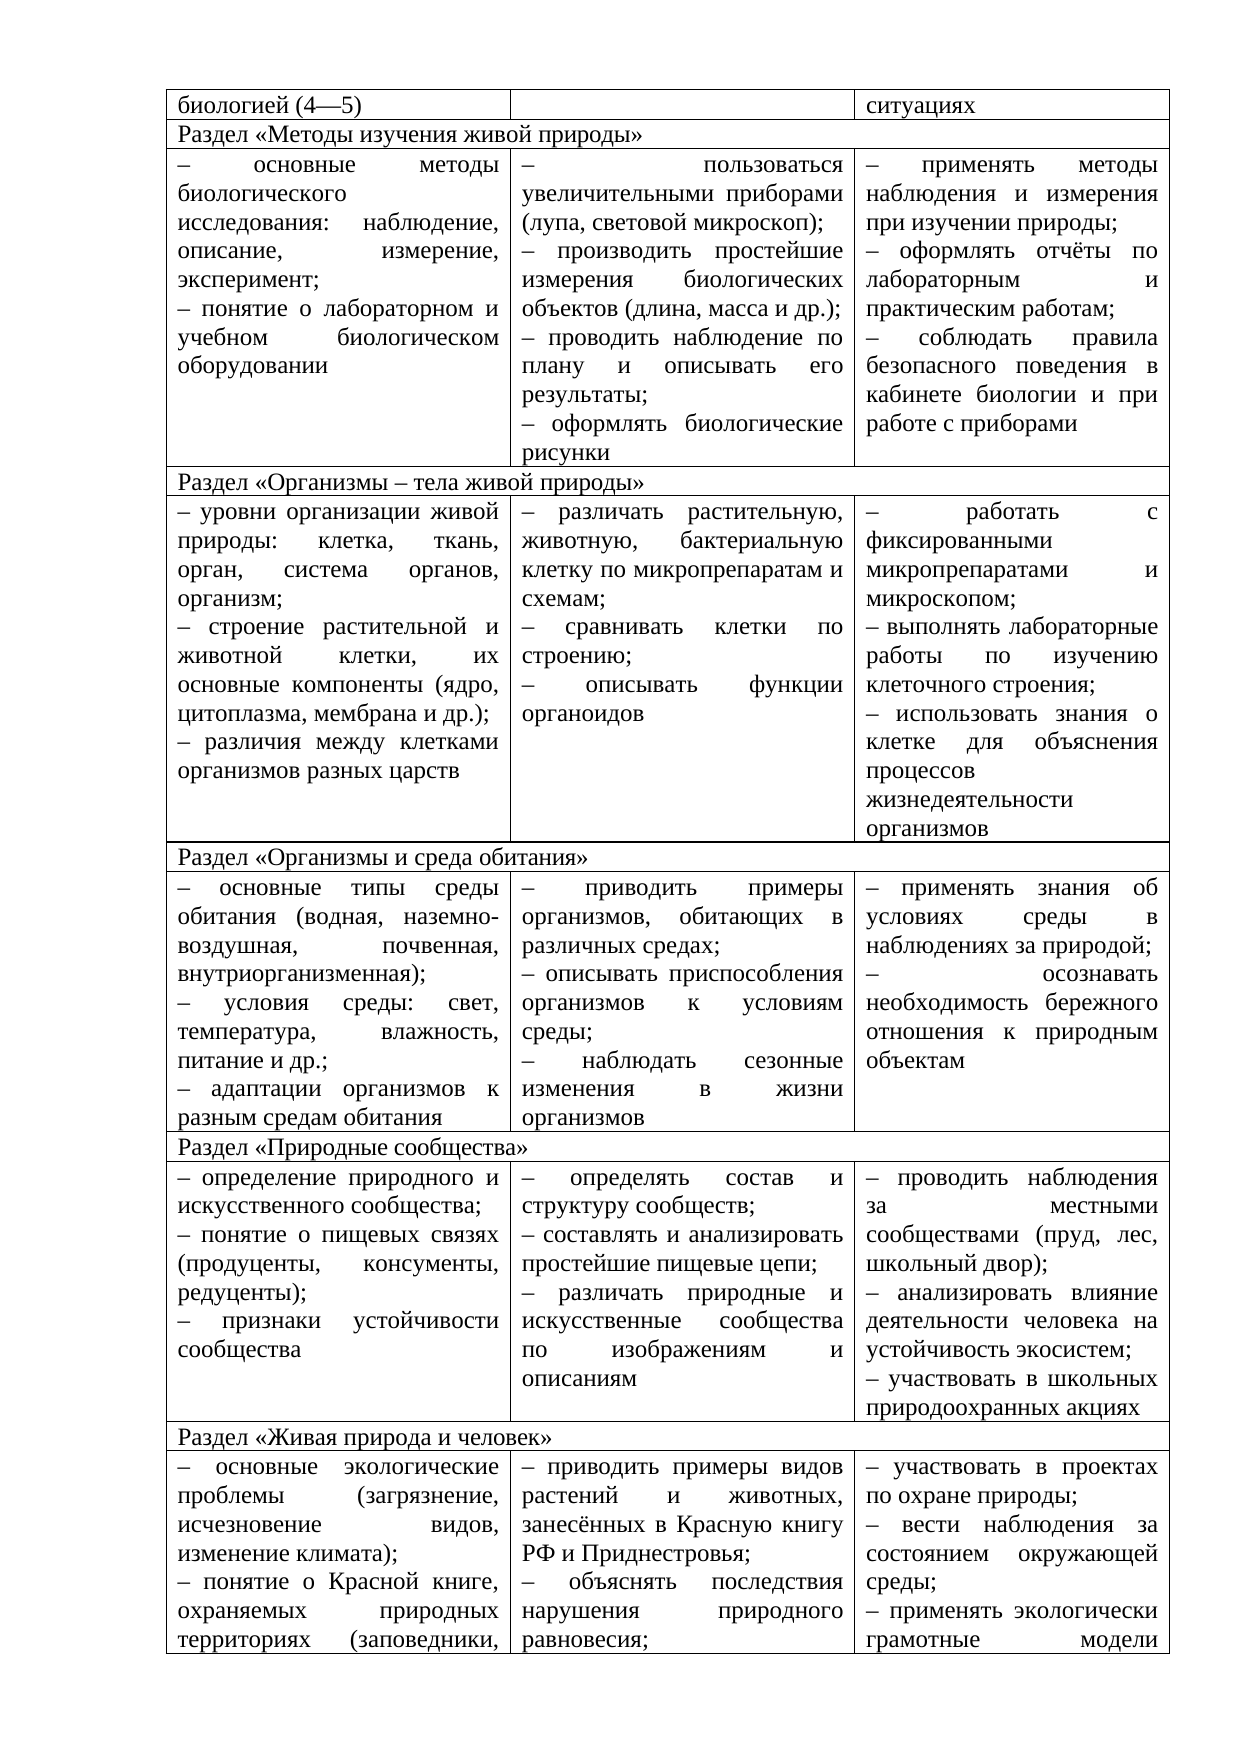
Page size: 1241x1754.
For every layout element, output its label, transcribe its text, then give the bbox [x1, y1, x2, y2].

table_cell – основные типы среды обитания (водная, наземно-воздушная, почвенная, внутриорганизменная); – условия среды: свет, температура, влажность, питание и др.; – адаптации организмов к разным средам обитания [167, 872, 510, 1131]
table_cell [855, 90, 1169, 118]
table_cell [511, 1451, 854, 1653]
table_cell – применять знания об условиях среды в наблюдениях за природой; – осознавать необходимость бережного отношения к природным объектам [855, 872, 1169, 1131]
table_cell Раздел «Природные сообщества» [167, 1132, 1169, 1161]
table_cell – работать с фиксированными микропрепаратами и микроскопом; – выполнять лабораторные работы по изучению клеточного строения; – использовать знания о клетке для объяснения процессов жизнедеятельности организмов [855, 496, 1169, 841]
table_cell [167, 1451, 510, 1653]
table_cell – применять методы наблюдения и измерения при изучении природы; – оформлять отчёты по лабораторным и практическим работам; – соблюдать правила безопасного поведения в кабинете биологии и при работе с приборами [855, 149, 1169, 466]
table_cell Раздел «Организмы – тела живой природы» [167, 467, 1169, 495]
table_cell – пользоваться увеличительными приборами (лупа, световой микроскоп); – производить простейшие измерения биологических объектов (длина, масса и др.); – проводить наблюдение по плану и описывать его результаты; – оформлять биологические рисунки [511, 149, 854, 466]
table_cell – уровни организации живой природы: клетка, ткань, орган, система органов, организм; – строение растительной и животной клетки, их основные компоненты (ядро, цитоплазма, мембрана и др.); – различия между клетками организмов разных царств [167, 496, 510, 841]
table_cell – определять состав и структуру сообществ; – составлять и анализировать простейшие пищевые цепи; – различать природные и искусственные сообщества по изображениям и описаниям [511, 1162, 854, 1421]
table_cell – определение природного и искусственного сообщества; – понятие о пищевых связях (продуценты, консументы, редуценты); – признаки устойчивости сообщества [167, 1162, 510, 1421]
table_cell – приводить примеры организмов, обитающих в различных средах; – описывать приспособления организмов к условиям среды; – наблюдать сезонные изменения в жизни организмов [511, 872, 854, 1131]
table_cell Раздел «Живая природа и человек» [167, 1422, 1169, 1450]
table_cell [511, 90, 854, 118]
table_cell – различать растительную, животную, бактериальную клетку по микропрепаратам и схемам; – сравнивать клетки по строению; – описывать функции органоидов [511, 496, 854, 841]
table_cell – проводить наблюдения за местными сообществами (пруд, лес, школьный двор); – анализировать влияние деятельности человека на устойчивость экосистем; – участвовать в школьных природоохранных акциях [855, 1162, 1169, 1421]
table_cell Раздел «Методы изучения живой природы» [167, 120, 1169, 148]
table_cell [167, 90, 510, 118]
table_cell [855, 1451, 1169, 1653]
table_cell Раздел «Организмы и среда обитания» [167, 843, 1169, 871]
table_cell – основные методы биологического исследования: наблюдение, описание, измерение, эксперимент; – понятие о лабораторном и учебном биологическом оборудовании [167, 149, 510, 466]
